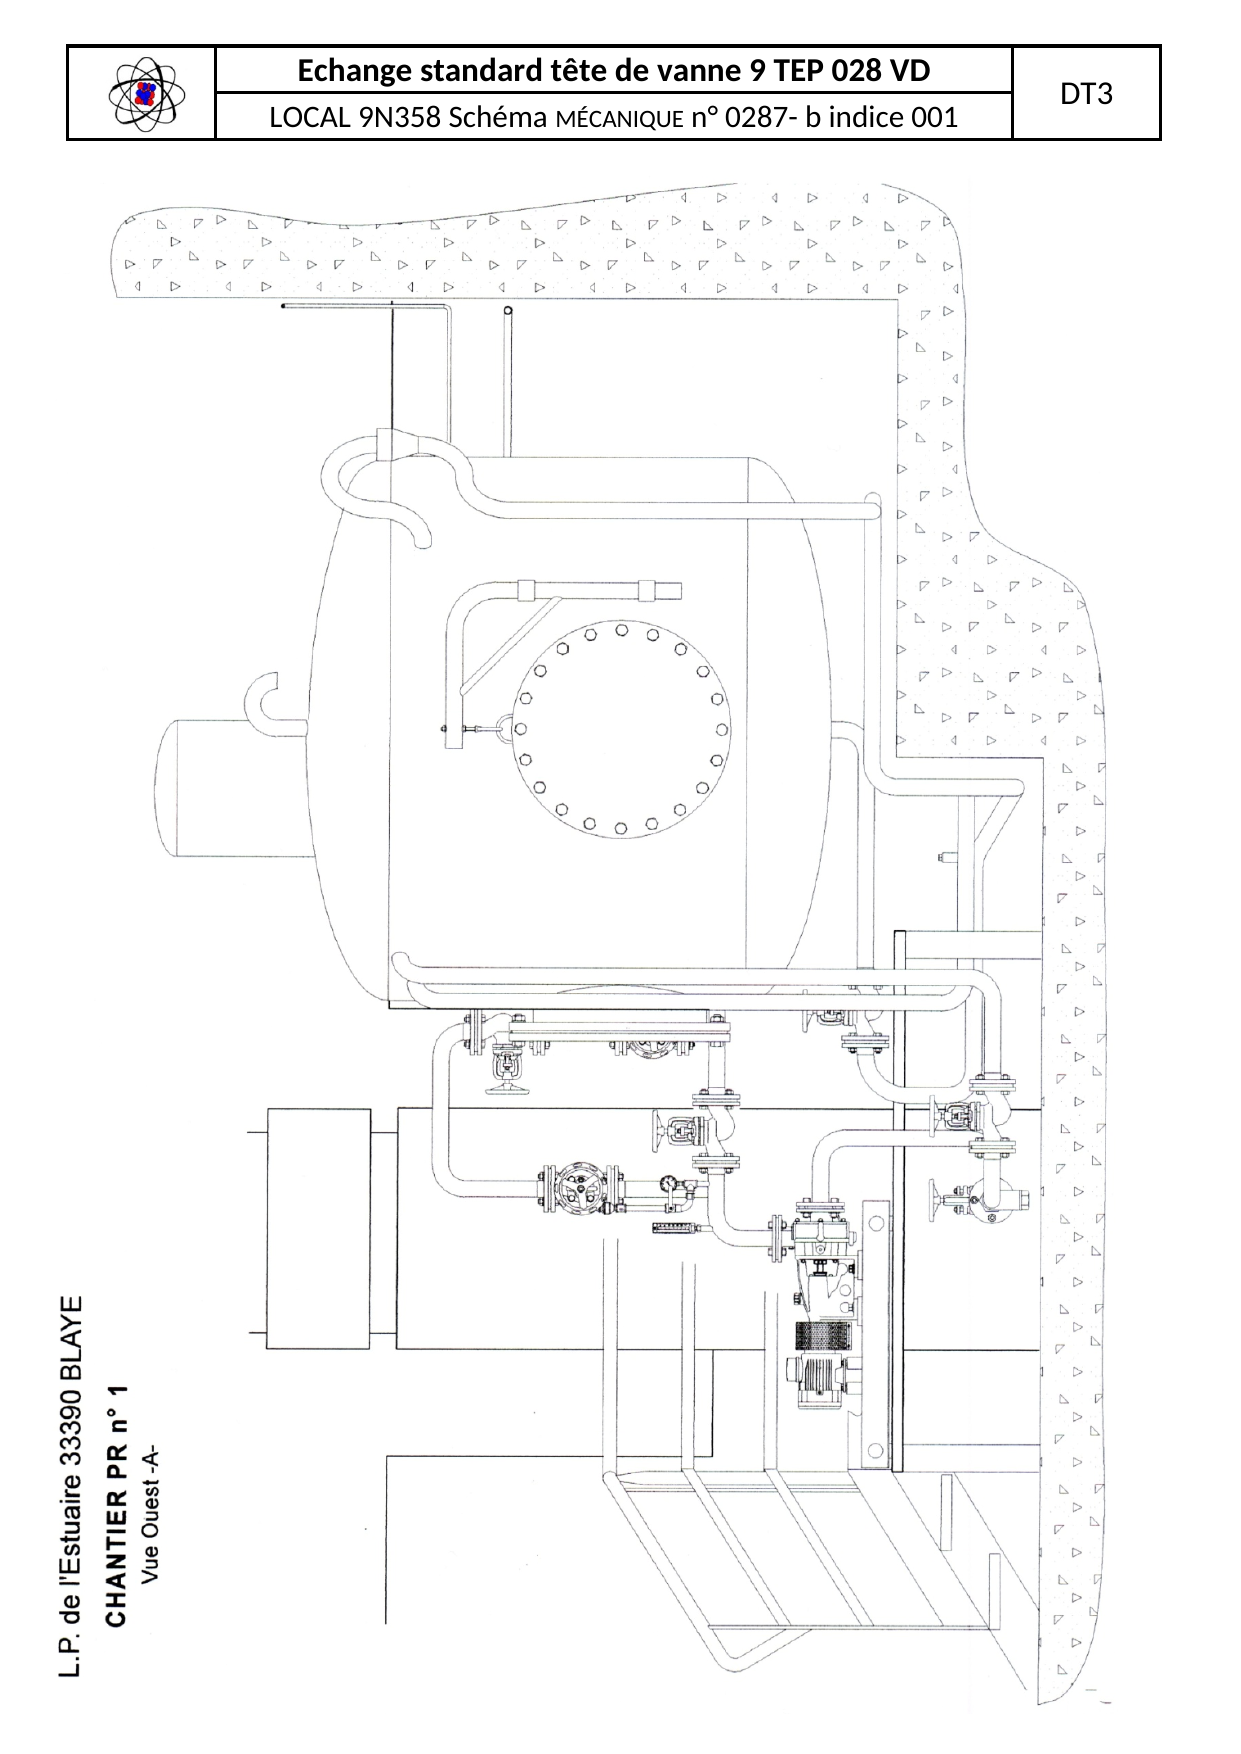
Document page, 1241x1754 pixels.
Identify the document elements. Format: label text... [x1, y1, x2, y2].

table_header DT3 [1014, 48, 1159, 138]
table_cell LOCAL 9N358 Schéma mécanique n° 0287- b indice 001 [217, 94, 1011, 138]
table_header [69, 48, 214, 138]
picture [49, 177, 1118, 1712]
table_header Echange standard tête de vanne 9 TEP 028 VD [217, 48, 1011, 91]
picture [95, 49, 188, 136]
